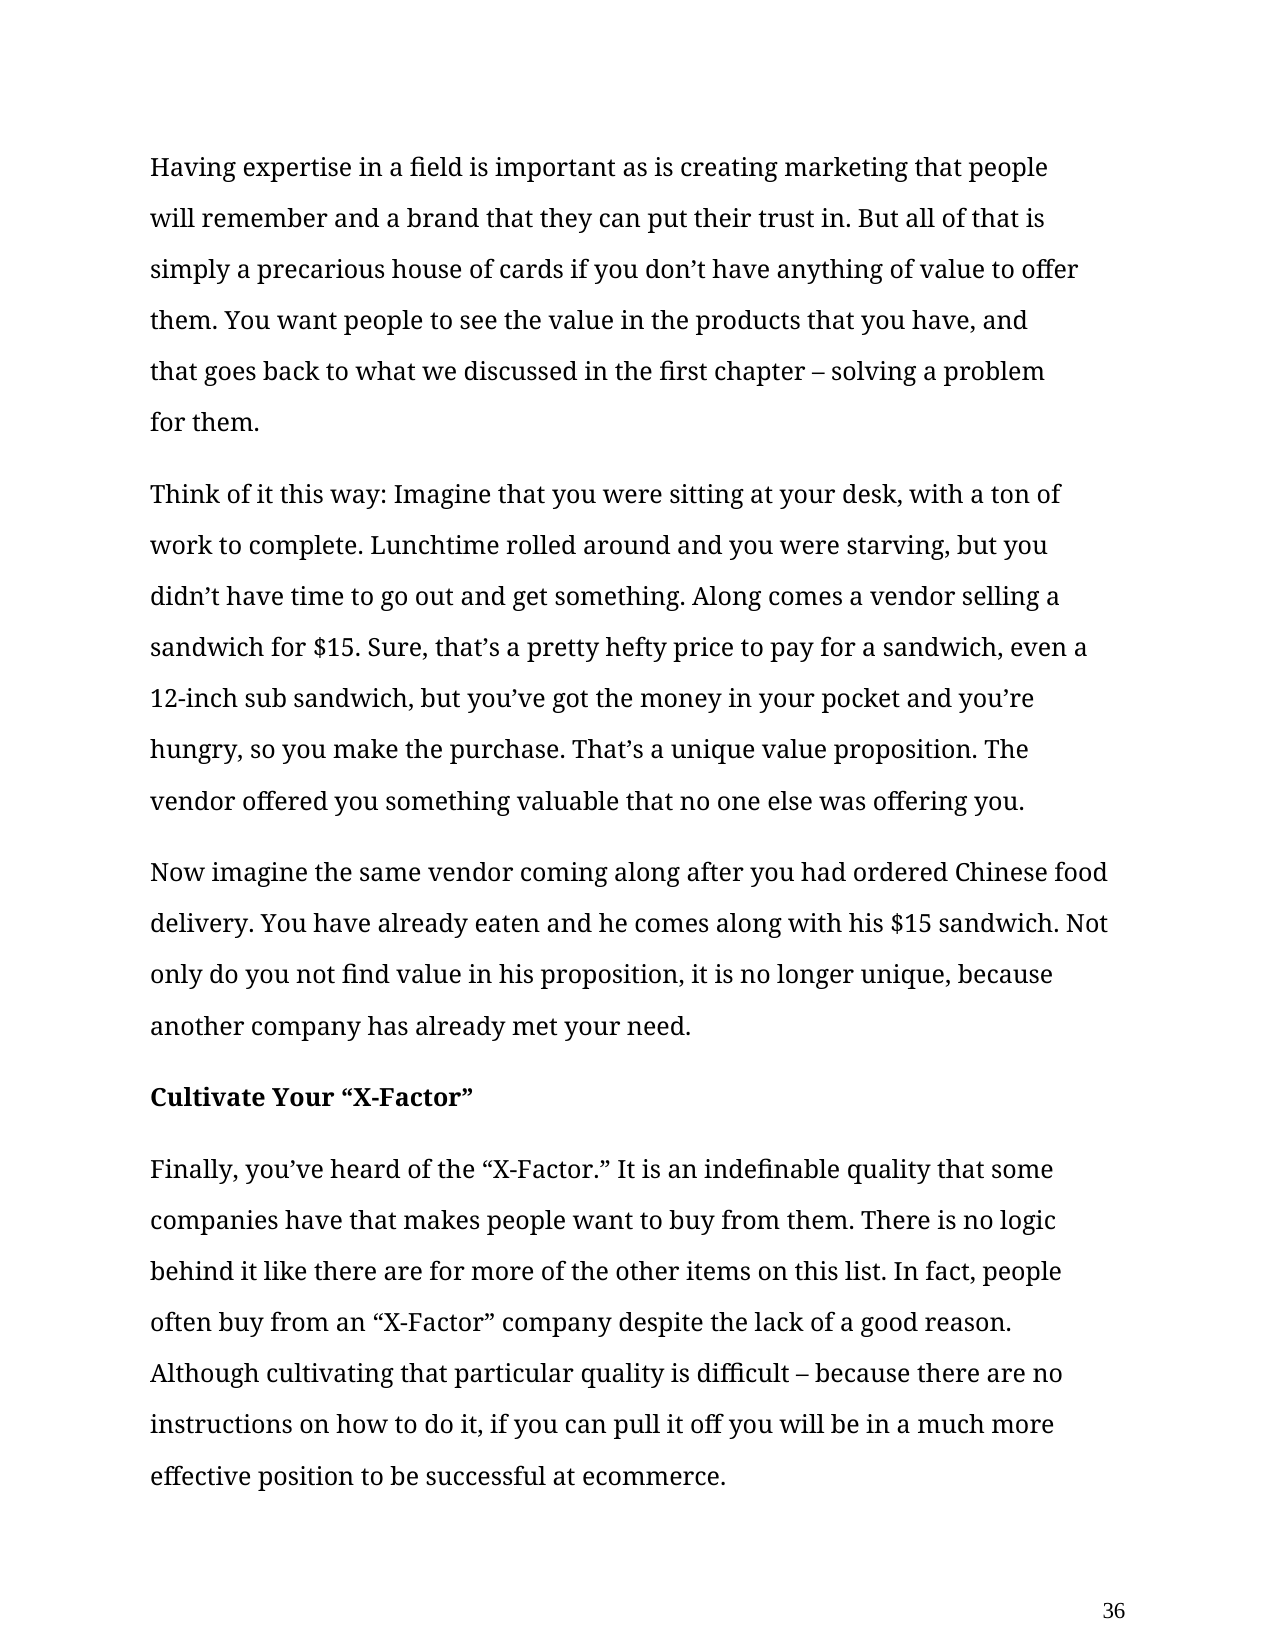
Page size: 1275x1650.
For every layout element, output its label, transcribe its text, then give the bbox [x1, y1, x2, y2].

text Finally, you’ve heard of the “X-Factor.” It is an indefinable quality that some companies have that makes people want to buy from them. There is no logic behind it like there are for more of the other items on this list. In fact, people often buy from an “X-Factor” company despite the lack of a good reason. Although cultivating that particular quality is difficult – because there are no instructions on how to do it, if you can pull it off you will be in a much more effective position to be successful at ecommerce. [150, 1152, 1125, 1492]
text Now imagine the same vendor coming along after you had ordered Chinese food delivery. You have already eaten and he comes along with his $15 sandwich. Not only do you not find value in his proposition, it is no longer unique, because another company has already met your need. [150, 855, 1119, 1042]
text Cultivate Your “X-Factor” [150, 1080, 1125, 1114]
text Having expertise in a field is important as is creating marketing that people will remember and a brand that they can put their trust in. But all of that is simply a precarious house of cards if you don’t have anything of value to offer them. You want people to see the value in the products that you have, and that goes back to what we discussed in the first chapter – solving a problem for them. [150, 150, 1081, 439]
text Think of it this way: Imagine that you were sitting at your desk, with a ton of work to complete. Lunchtime rolled around and you were starving, but you didn’t have time to go out and get something. Along comes a vendor selling a sandwich for $15. Sure, that’s a pretty hefty price to pay for a sandwich, even a 12-inch sub sandwich, but you’ve got the money in your pocket and you’re hungry, so you make the purchase. That’s a unique value proposition. The vendor offered you something valuable that no one else was offering you. [150, 477, 1112, 817]
